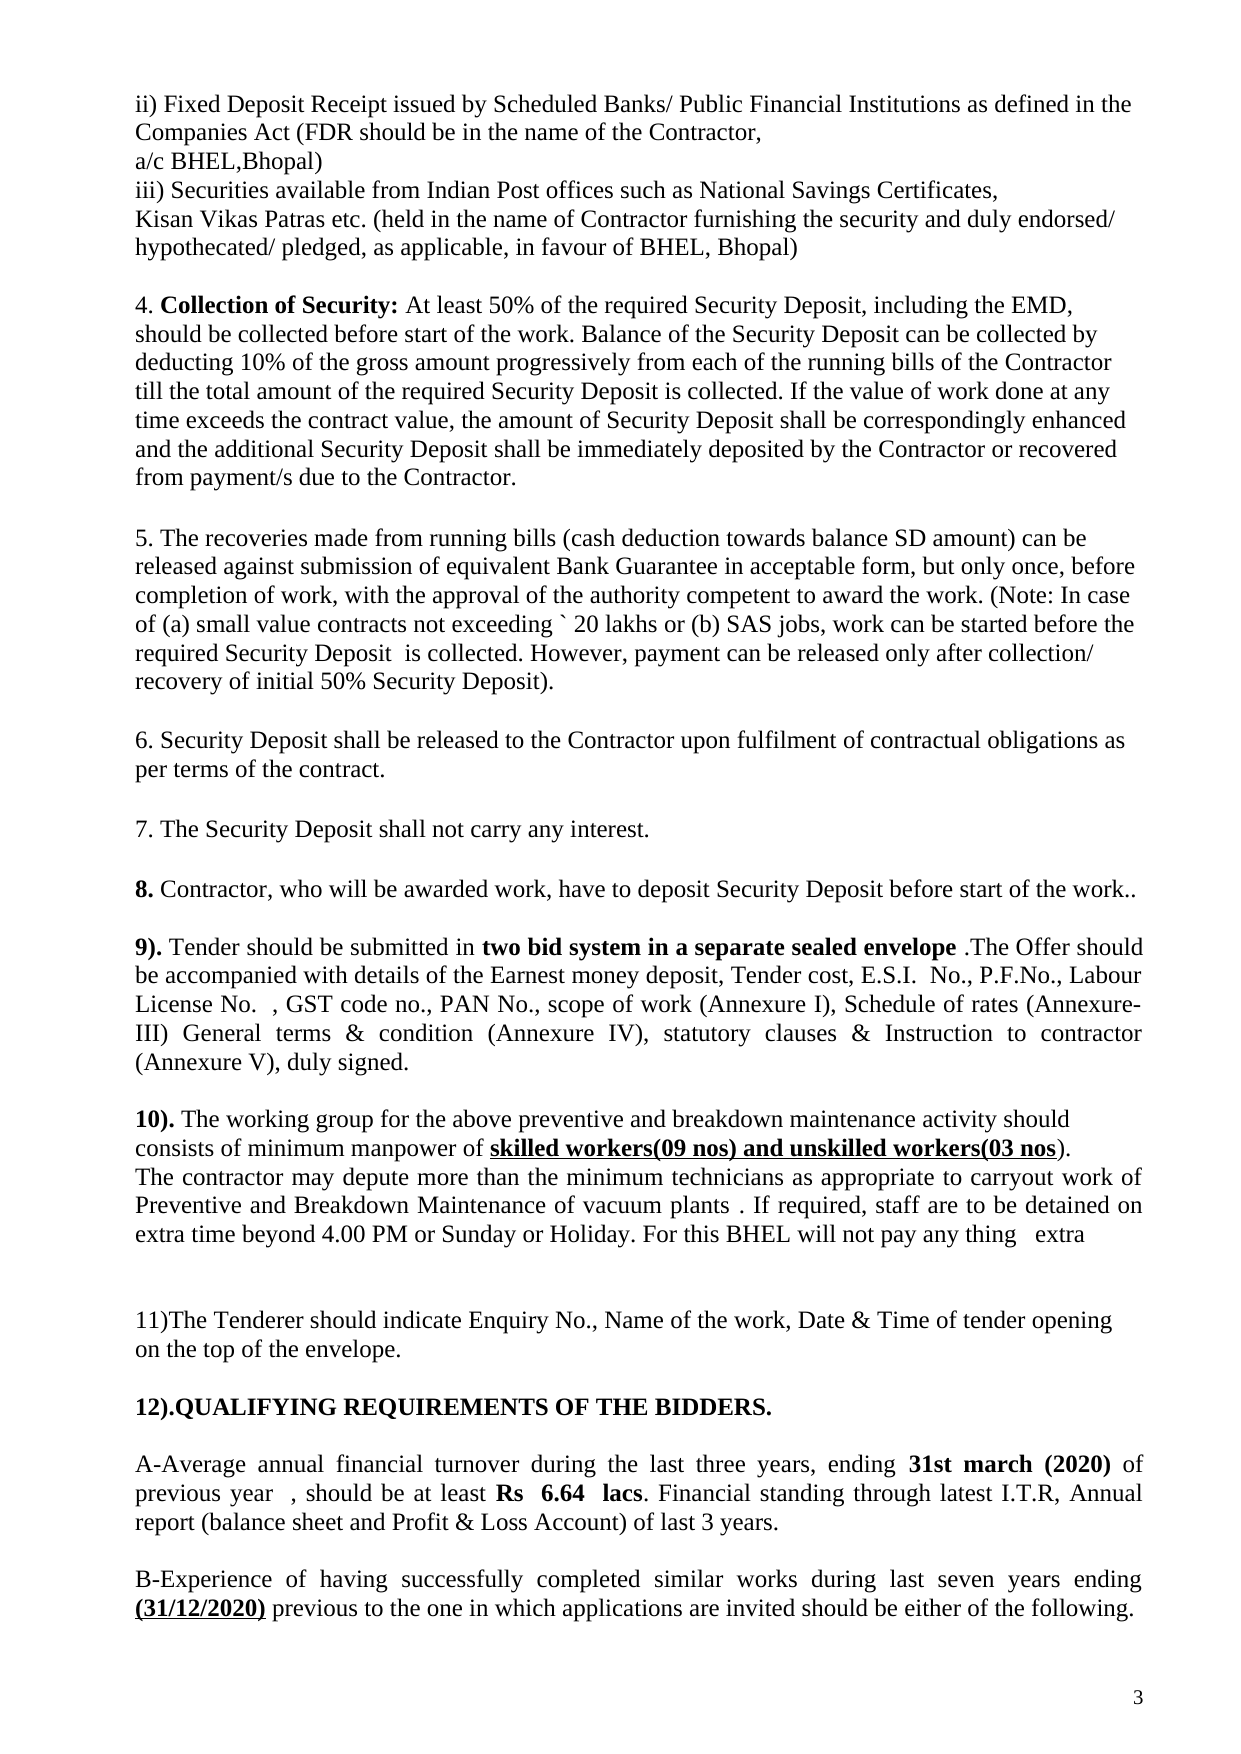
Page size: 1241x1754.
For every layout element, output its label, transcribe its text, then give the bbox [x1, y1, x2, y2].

text 11)The Tenderer should indicate Enquiry No., Name of the work, Date & Time of tender opening on the top of the envelope. [135, 1306, 1143, 1363]
text 4. Collection of Security: At least 50% of the required Security Deposit, including the EMD, should be collected before start of the work. Balance of the Security Deposit can be collected by deducting 10% of the gross amount progressively from each of the running bills of the Contractor till the total amount of the required Security Deposit is collected. If the value of work done at any time exceeds the contract value, the amount of Security Deposit shall be correspondingly enhanced and the additional Security Deposit shall be immediately deposited by the Contractor or recovered from payment/s due to the Contractor. [135, 290, 1143, 491]
text 9). Tender should be submitted in two bid system in a separate sealed envelope .The Offer should be accompanied with details of the Earnest money deposit, Tender cost, E.S.I. No., P.F.No., Labour License No. , GST code no., PAN No., scope of work (Annexure I), Schedule of rates (Annexure-III) General terms & condition (Annexure IV), statutory clauses & Instruction to contractor (Annexure V), duly signed. [135, 932, 1143, 1076]
text iii) Securities available from Indian Post offices such as National Savings Certificates, [135, 175, 1143, 204]
text 12).QUALIFYING REQUIREMENTS OF THE BIDDERS. [135, 1392, 1143, 1421]
text consists of minimum manpower of skilled workers(09 nos) and unskilled workers(03 nos). [135, 1133, 1143, 1162]
text a/c BHEL,Bhopal) [135, 146, 1143, 175]
text 8. Contractor, who will be awarded work, have to deposit Security Deposit before start of the work.. [135, 874, 1143, 903]
text The contractor may depute more than the minimum technicians as appropriate to carryout work of Preventive and Breakdown Maintenance of vacuum plants . If required, staff are to be detained on extra time beyond 4.00 PM or Sunday or . For this BHEL will not pay any thing extra [135, 1162, 1143, 1248]
text ii) Fixed Deposit Receipt issued by Scheduled Banks/ Public Financial Institutions as defined in the Companies Act (FDR should be in the name of the Contractor, [135, 89, 1143, 146]
text 5. The recoveries made from running bills (cash deduction towards balance SD amount) can be released against submission of equivalent Bank Guarantee in acceptable form, but only once, before completion of work, with the approval of the authority competent to award the work. (Note: In case of (a) small value contracts not exceeding ` 20 lakhs or (b) SAS jobs, work can be started before the required Security Deposit is collected. However, payment can be released only after collection/ recovery of initial 50% Security Deposit). [135, 523, 1143, 695]
text 6. Security Deposit shall be released to the Contractor upon fulfilment of contractual obligations as per terms of the contract. [135, 725, 1143, 783]
text B-Experience of having successfully completed similar works during last seven years ending (31/12/2020) previous to the one in which applications are invited should be either of the following. [135, 1564, 1143, 1622]
text Kisan Vikas Patras etc. (held in the name of Contractor furnishing the security and duly endorsed/ hypothecated/ pledged, as applicable, in favour of BHEL, Bhopal) [135, 204, 1143, 261]
text A-Average annual financial turnover during the last three years, ending 31st march (2020) of previous year , should be at least Rs 6.64 lacs. Financial standing through latest I.T.R, Annual report (balance sheet and Profit & Loss Account) of last 3 years. [135, 1449, 1143, 1536]
text 7. The Security Deposit shall not carry any interest. [135, 814, 1143, 843]
text 10). The working group for the above preventive and breakdown maintenance activity should [135, 1104, 1143, 1133]
